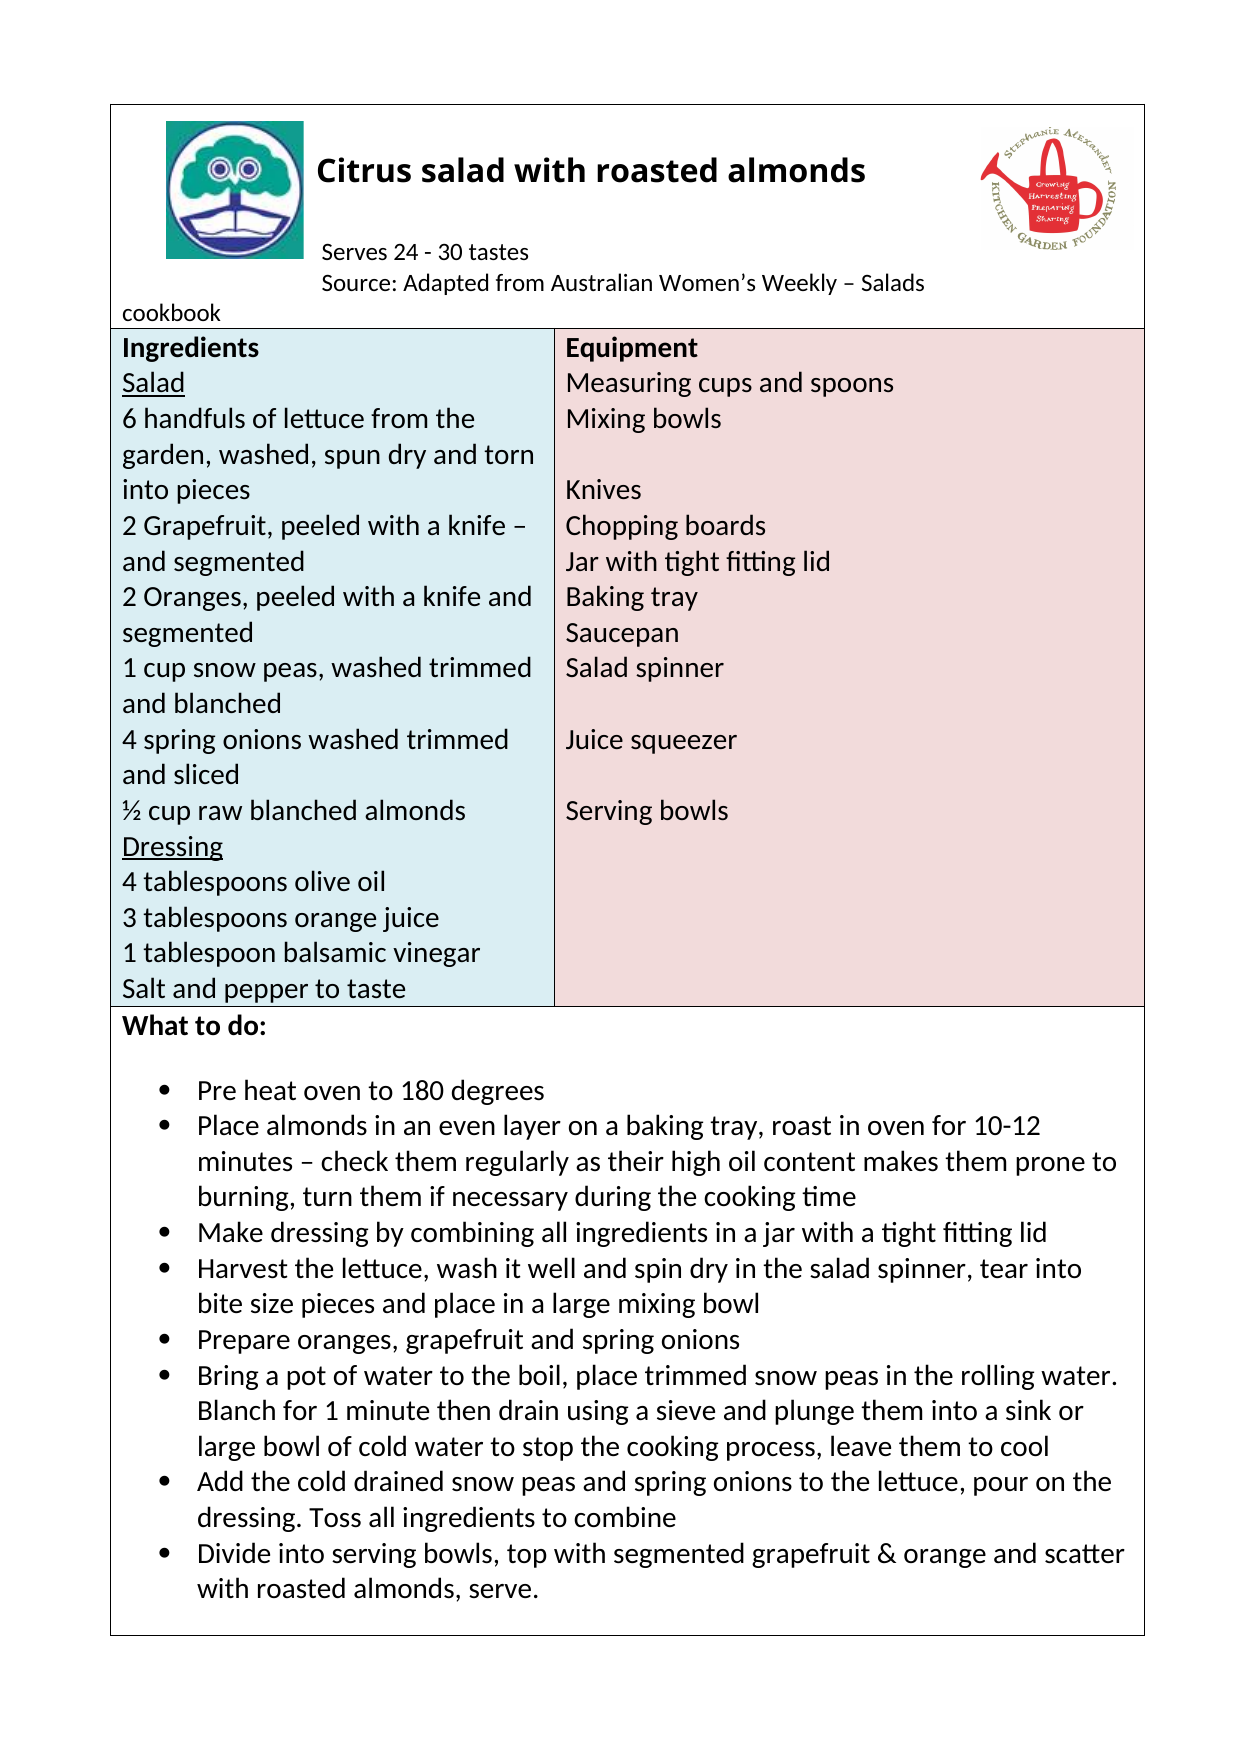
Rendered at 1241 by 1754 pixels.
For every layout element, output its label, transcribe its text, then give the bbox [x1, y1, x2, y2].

table_cell Equipment Measuring cups and spoons Mixing bowls Knives Chopping boards Jar with tight fitting lid Baking tray Saucepan Salad spinner Juice squeezer Serving bowls [555, 329, 1144, 1006]
picture [166, 121, 304, 259]
table_cell What to do: Pre heat oven to 180 degrees Place almonds in an even layer on a baking tray, roast in oven for 10-12 minutes – check them regularly as their high oil content makes them prone to burning, turn them if necessary during the cooking time Make dressing by combining all ingredients in a jar with a tight fitting lid Harvest the lettuce, wash it well and spin dry in the salad spinner, tear into bite size pieces and place in a large mixing bowl Prepare oranges, grapefruit and spring onions Bring a pot of water to the boil, place trimmed snow peas in the rolling water. Blanch for 1 minute then drain using a sieve and plunge them into a sink or large bowl of cold water to stop the cooking process, leave them to cool Add the cold drained snow peas and spring onions to the lettuce, pour on the dressing. Toss all ingredients to combine Divide into serving bowls, top with segmented grapefruit & orange and scatter with roasted almonds, serve. [111, 1007, 1144, 1635]
table_cell Ingredients Salad 6 handfuls of lettuce from the garden, washed, spun dry and torn into pieces 2 Grapefruit, peeled with a knife – and segmented 2 Oranges, peeled with a knife and segmented 1 cup snow peas, washed trimmed and blanched 4 spring onions washed trimmed and sliced ½ cup raw blanched almonds Dressing 4 tablespoons olive oil 3 tablespoons orange juice 1 tablespoon balsamic vinegar Salt and pepper to taste [111, 329, 554, 1006]
table_header Citrus salad with roasted almonds Serves 24 - 30 tastes Source: Adapted from Australian Women’s Weekly – Salads cookbook [111, 105, 1144, 328]
picture [980, 127, 1134, 250]
